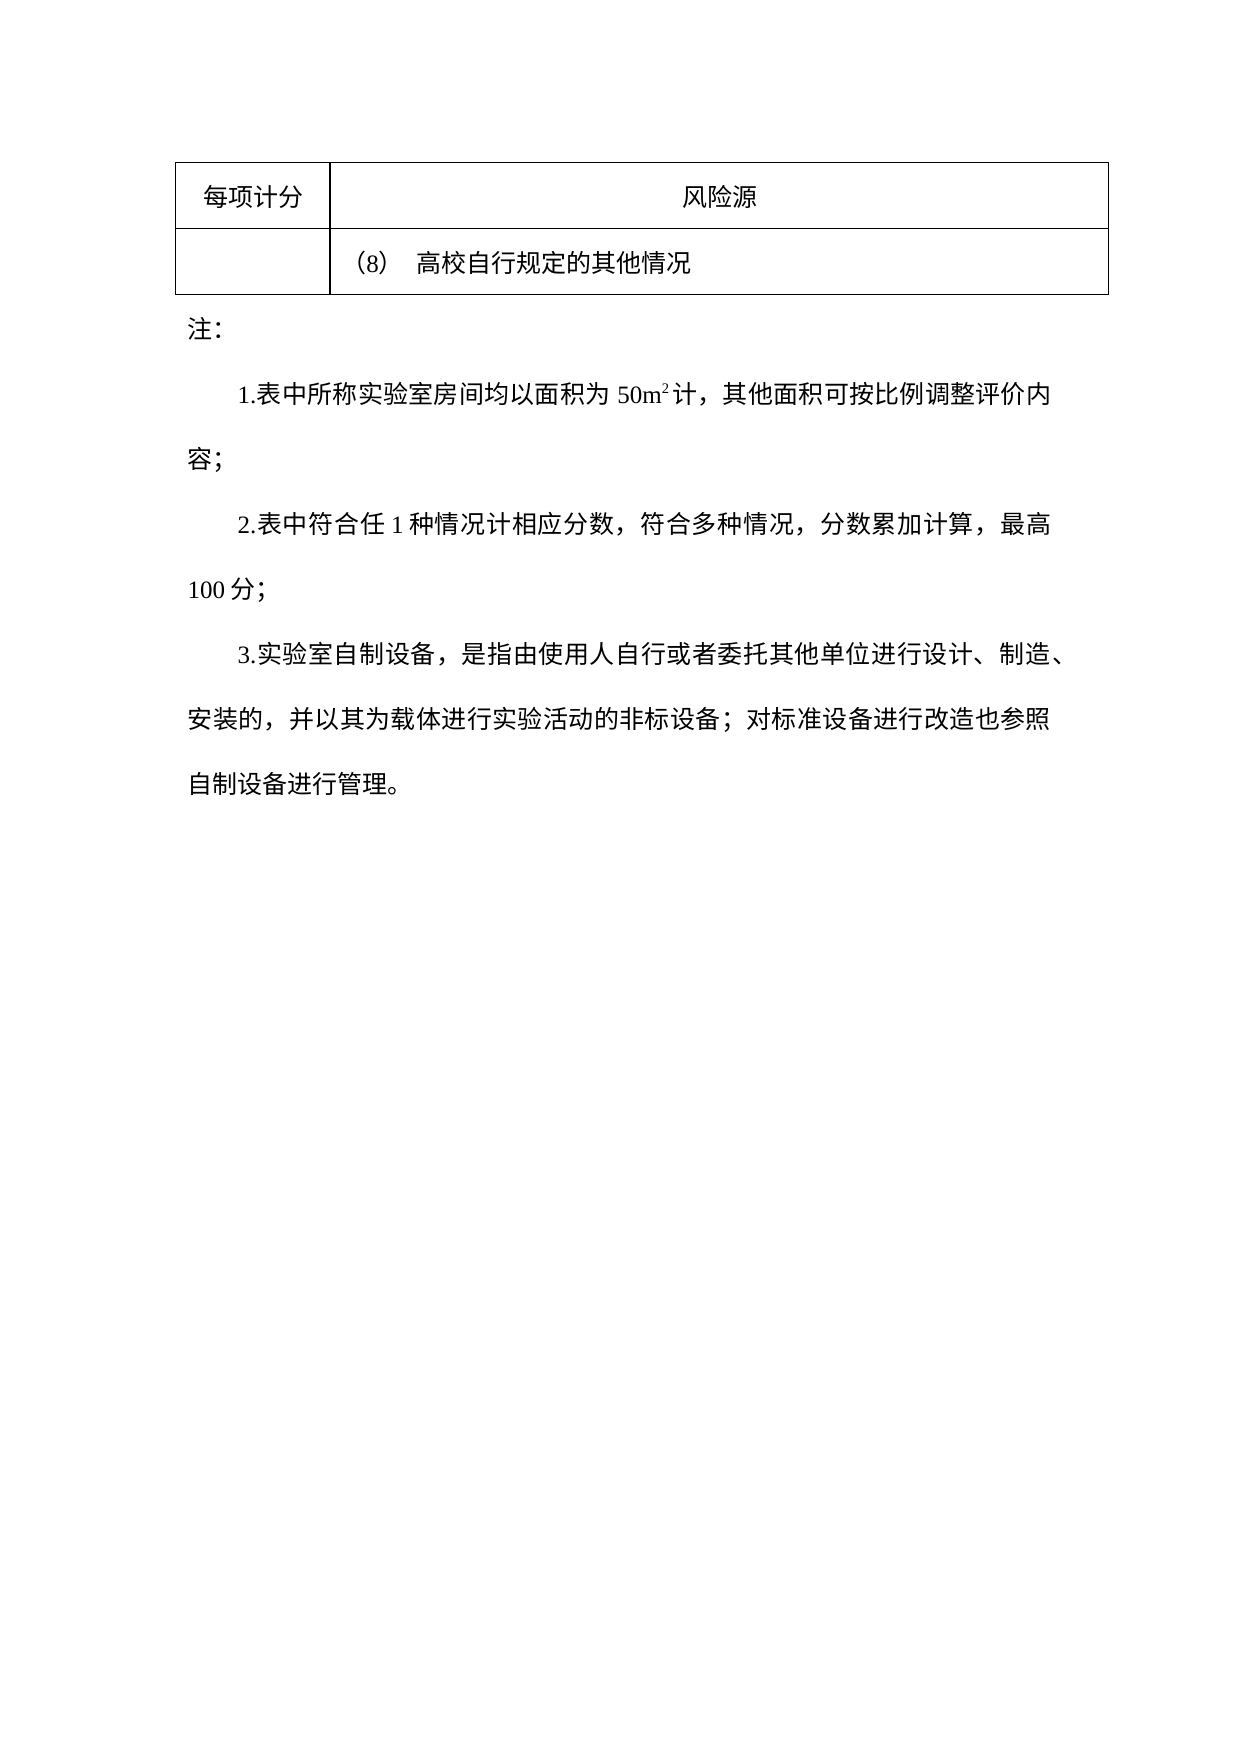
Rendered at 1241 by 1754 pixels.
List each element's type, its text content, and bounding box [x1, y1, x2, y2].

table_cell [331, 229, 1108, 294]
text 2.表中符合任1种情况计相应分数，符合多种情况，分数累加计算，最高100分； [187, 490, 1053, 620]
text 3.实验室自制设备，是指由使用人自行或者委托其他单位进行设计、制造、安装的，并以其为载体进行实验活动的非标设备；对标准设备进行改造也参照自制设备进行管理。 [187, 620, 1053, 815]
table_cell 5分 [176, 229, 329, 294]
text 注： [187, 295, 1053, 360]
table_header 风险源 [331, 163, 1108, 228]
table_header 每项计分 [176, 163, 329, 228]
text 1.表中所称实验室房间均以面积为50m2计，其他面积可按比例调整评价内容； [187, 360, 1053, 490]
